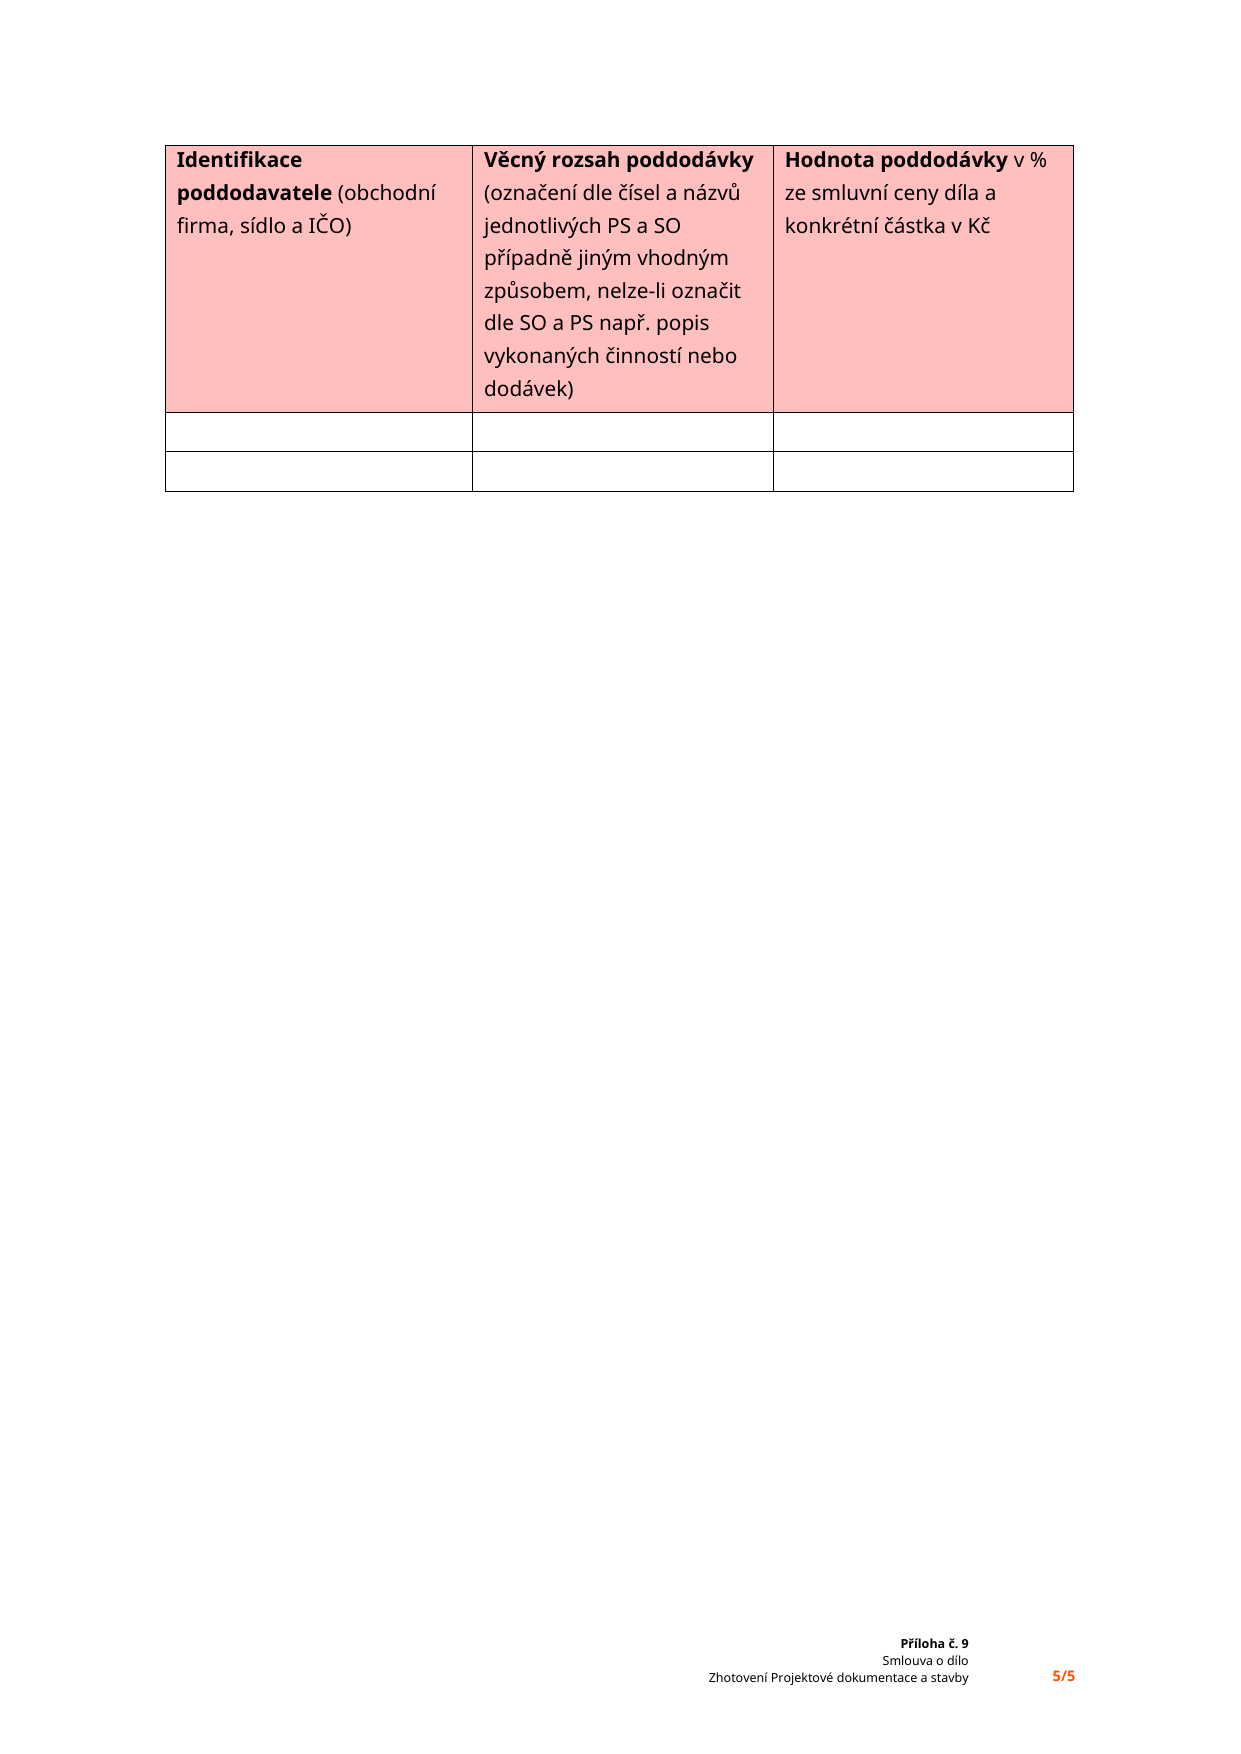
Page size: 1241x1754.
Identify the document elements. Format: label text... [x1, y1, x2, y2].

table_cell [774, 413, 1073, 451]
table_header Věcný rozsah poddodávky (označení dle čísel a názvů jednotlivých PS a SO případně jiným vhodným způsobem, nelze-li označit dle SO a PS např. popis vykonaných činností nebo dodávek) [473, 146, 773, 412]
table_cell [774, 452, 1073, 491]
table_cell [166, 452, 472, 491]
table_header Identifikace poddodavatele (obchodní firma, sídlo a IČO) [166, 146, 472, 412]
table_cell [166, 413, 472, 451]
table_cell [473, 413, 773, 451]
table_cell [473, 452, 773, 491]
table_header Hodnota poddodávky v % ze smluvní ceny díla a konkrétní částka v Kč [774, 146, 1073, 412]
